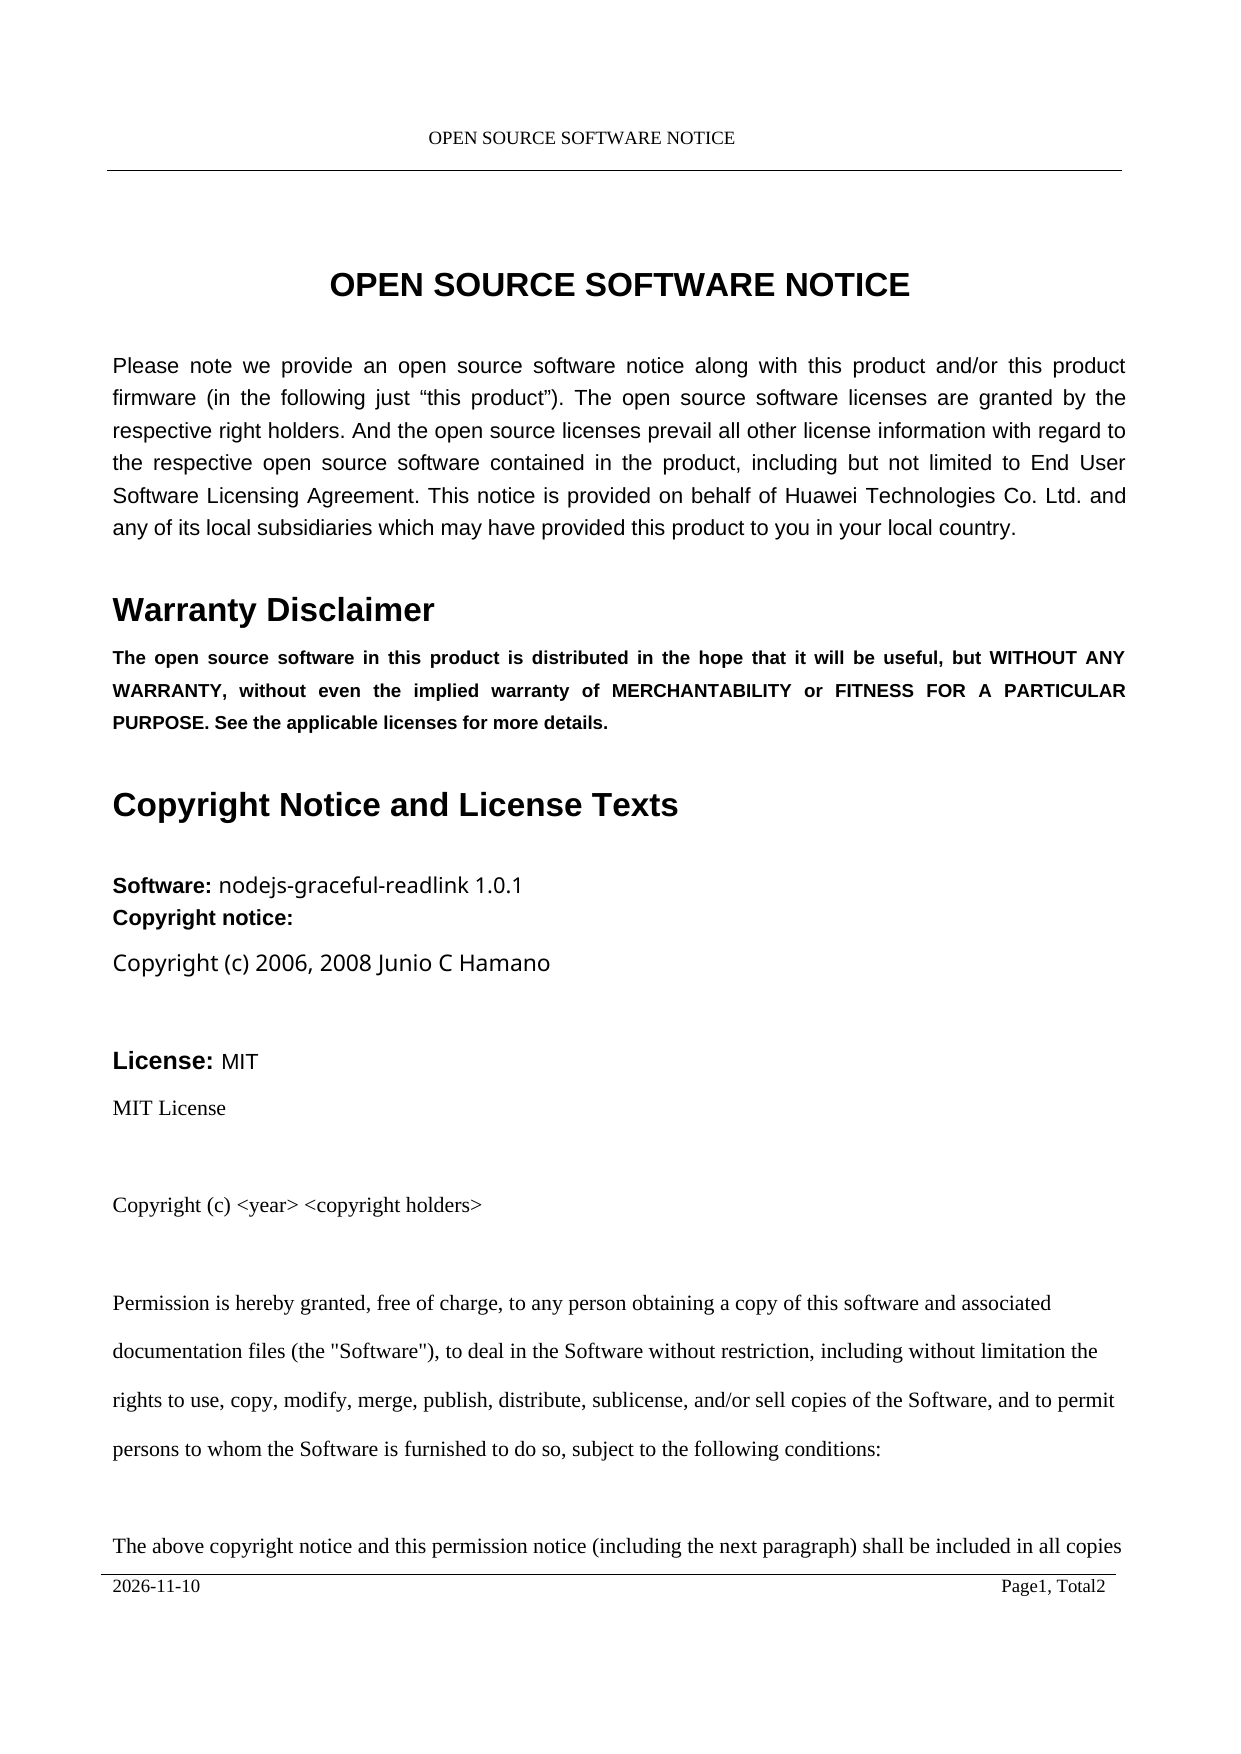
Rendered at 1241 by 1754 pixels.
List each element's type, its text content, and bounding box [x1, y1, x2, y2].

text Copyright (c) 2006, 2008 Junio C Hamano [112, 947, 1128, 1028]
text Copyright notice: [112, 901, 1128, 934]
text Please note we provide an open source software notice along with this product and/or this product firmware (in the following just “this product”). The open source software licenses are granted by the respective right holders. And the open source licenses prevail all other license information with regard to the respective open source software contained in the product, including but not limited to End User Software Licensing Agreement. This notice is provided on behalf of Huawei Technologies Co. Ltd. and any of its local subsidiaries which may have provided this product to you in your local country. [112, 349, 1128, 544]
text OPEN SOURCE SOFTWARE NOTICE [112, 251, 1128, 316]
text Software: nodejs-graceful-readlink 1.0.1 [112, 869, 1128, 901]
text Warranty Disclaimer [112, 576, 1128, 641]
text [112, 1091, 1128, 1562]
text The open source software in this product is distributed in the hope that it will be useful, but WITHOUT ANY WARRANTY, without even the implied warranty of MERCHANTABILITY or FITNESS FOR A PARTICULAR PURPOSE. See the applicable licenses for more details. [112, 641, 1128, 739]
text Copyright Notice and License Texts [112, 771, 1128, 836]
text License: MIT [112, 1044, 1128, 1077]
